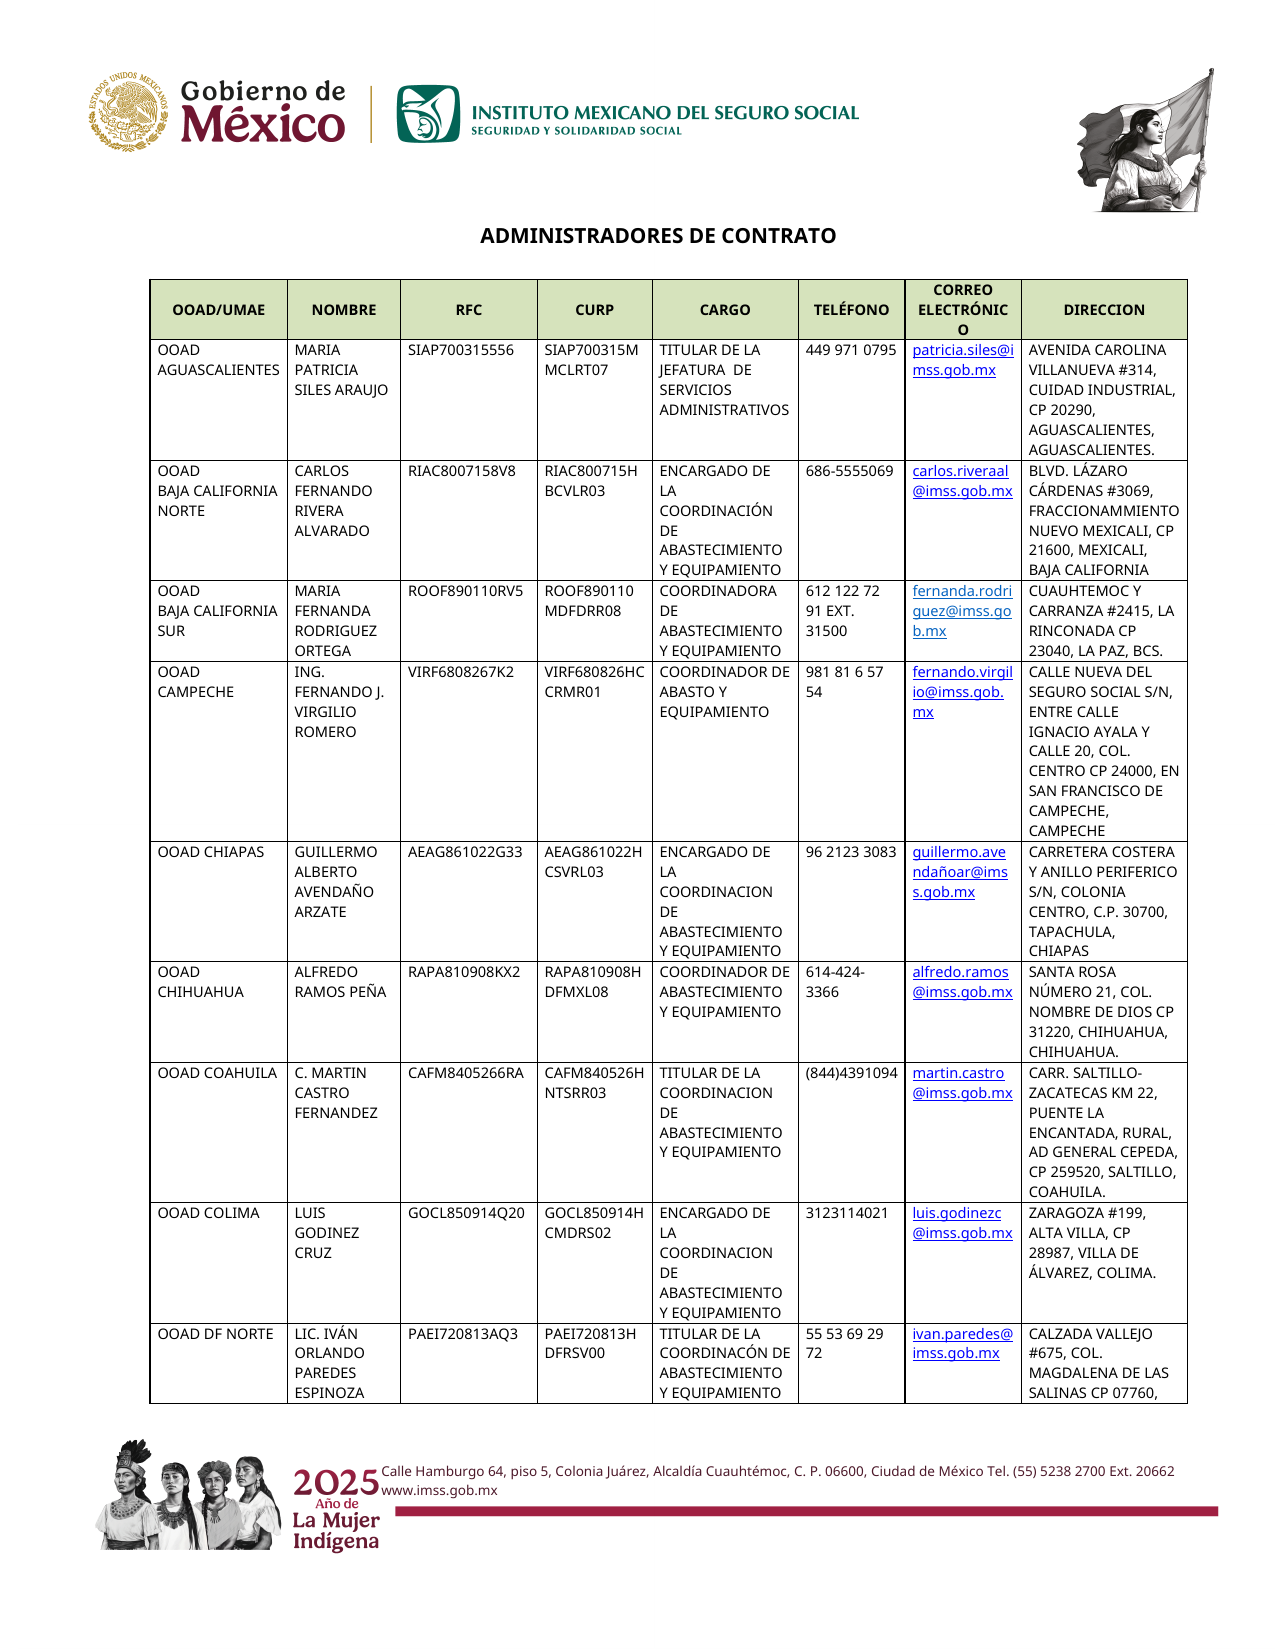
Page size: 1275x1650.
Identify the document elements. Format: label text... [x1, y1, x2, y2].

table_cell alfredo.ramos@imss.gob.mx [906, 962, 1021, 1062]
table_cell CAFM840526HNTSRR03 [538, 1063, 652, 1202]
text ADMINISTRADORES DE CONTRATO [195, 222, 1122, 250]
table_cell CARR. SALTILLO-ZACATECAS KM 22, PUENTE LA ENCANTADA, RURAL, AD GENERAL CEPEDA, CP 259520, SALTILLO, COAHUILA. [1022, 1063, 1187, 1202]
table_cell 449 971 0795 [799, 340, 904, 459]
table_header CORREO ELECTRÓNICO [906, 280, 1021, 339]
table_cell OOAD CHIAPAS [151, 842, 287, 961]
table_cell OOAD COAHUILA [151, 1063, 287, 1202]
table_cell COORDINADOR DE ABASTO Y EQUIPAMIENTO [653, 662, 798, 841]
table_cell guillermo.avendañoar@imss.gob.mx [906, 842, 1021, 961]
table_cell OOAD AGUASCALIENTES [151, 340, 287, 459]
table_cell 614-424-3366 [799, 962, 904, 1062]
table_header CARGO [653, 280, 798, 339]
table_cell 55 53 69 29 72 [799, 1324, 904, 1403]
table_cell CUAUHTEMOC Y CARRANZA #2415, LA RINCONADA CP 23040, LA PAZ, BCS. [1022, 581, 1187, 661]
table_cell CALLE NUEVA DEL SEGURO SOCIAL S/N, ENTRE CALLE IGNACIO AYALA Y CALLE 20, COL. CENTRO CP 24000, EN SAN FRANCISCO DE CAMPECHE, CAMPECHE [1022, 662, 1187, 841]
table_cell fernando.virgilio@imss.gob.mx [906, 662, 1021, 841]
table_cell ROOF890110RV5 [401, 581, 537, 661]
table_cell ENCARGADO DE LA COORDINACIÓN DE ABASTECIMIENTO Y EQUIPAMIENTO [653, 461, 798, 580]
table_cell patricia.siles@imss.gob.mx [906, 340, 1021, 459]
table_cell AVENIDA CAROLINA VILLANUEVA #314, CUIDAD INDUSTRIAL, CP 20290, AGUASCALIENTES, AGUASCALIENTES. [1022, 340, 1187, 459]
table_cell ENCARGADO DE LA COORDINACION DE ABASTECIMIENTO Y EQUIPAMIENTO [653, 1203, 798, 1322]
table_cell AEAG861022G33 [401, 842, 537, 961]
table_cell ENCARGADO DE LA COORDINACION DE ABASTECIMIENTO Y EQUIPAMIENTO [653, 842, 798, 961]
table_cell BLVD. LÁZARO CÁRDENAS #3069, FRACCIONAMMIENTO NUEVO MEXICALI, CP 21600, MEXICALI, BAJA CALIFORNIA [1022, 461, 1187, 580]
table_cell GOCL850914Q20 [401, 1203, 537, 1322]
table_cell OOAD BAJA CALIFORNIA SUR [151, 581, 287, 661]
table_cell MARIA PATRICIA SILES ARAUJO [288, 340, 400, 459]
table_cell RAPA810908HDFMXL08 [538, 962, 652, 1062]
table_cell VIRF680826HCCRMR01 [538, 662, 652, 841]
table_cell LIC. IVÁN ORLANDO PAREDES ESPINOZA [288, 1324, 400, 1403]
table_cell COORDINADORA DE ABASTECIMIENTO Y EQUIPAMIENTO [653, 581, 798, 661]
table_cell ING. FERNANDO J. VIRGILIO ROMERO [288, 662, 400, 841]
table_cell OOAD COLIMA [151, 1203, 287, 1322]
table_header RFC [401, 280, 537, 339]
table_cell martin.castro@imss.gob.mx [906, 1063, 1021, 1202]
table_header TELÉFONO [799, 280, 904, 339]
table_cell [1022, 1324, 1187, 1403]
table_cell OOAD DF NORTE [151, 1324, 287, 1403]
table_cell TITULAR DE LA JEFATURA DE SERVICIOS ADMINISTRATIVOS [653, 340, 798, 459]
table_cell 3123114021 [799, 1203, 904, 1322]
table_cell 981 81 6 57 54 [799, 662, 904, 841]
table_cell ZARAGOZA #199, ALTA VILLA, CP 28987, VILLA DE ÁLVAREZ, COLIMA. [1022, 1203, 1187, 1322]
table_header DIRECCION [1022, 280, 1187, 339]
table_cell ALFREDO RAMOS PEÑA [288, 962, 400, 1062]
table_cell CARRETERA COSTERA Y ANILLO PERIFERICO S/N, COLONIA CENTRO, C.P. 30700, TAPACHULA, CHIAPAS [1022, 842, 1187, 961]
table_cell CARLOS FERNANDO RIVERA ALVARADO [288, 461, 400, 580]
table_cell GUILLERMO ALBERTO AVENDAÑO ARZATE [288, 842, 400, 961]
table_cell OOAD CAMPECHE [151, 662, 287, 841]
table_cell RIAC800715HBCVLR03 [538, 461, 652, 580]
table_cell PAEI720813AQ3 [401, 1324, 537, 1403]
table_cell ivan.paredes@imss.gob.mx [906, 1324, 1021, 1403]
table_cell (844)4391094 [799, 1063, 904, 1202]
table_cell fernanda.rodriguez@imss.gob.mx [906, 581, 1021, 661]
table_cell 96 2123 3083 [799, 842, 904, 961]
table_cell PAEI720813HDFRSV00 [538, 1324, 652, 1403]
table_header NOMBRE [288, 280, 400, 339]
table_cell ROOF890110MDFDRR08 [538, 581, 652, 661]
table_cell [653, 1324, 798, 1403]
table_cell C. MARTIN CASTRO FERNANDEZ [288, 1063, 400, 1202]
picture [18, 0, 1275, 1649]
table_cell 686-5555069 [799, 461, 904, 580]
table_cell COORDINADOR DE ABASTECIMIENTO Y EQUIPAMIENTO [653, 962, 798, 1062]
table_cell TITULAR DE LA COORDINACION DE ABASTECIMIENTO Y EQUIPAMIENTO [653, 1063, 798, 1202]
table_cell carlos.riveraal@imss.gob.mx [906, 461, 1021, 580]
table_cell LUIS GODINEZ CRUZ [288, 1203, 400, 1322]
table_cell CAFM8405266RA [401, 1063, 537, 1202]
table_cell SANTA ROSA NÚMERO 21, COL. NOMBRE DE DIOS CP 31220, CHIHUAHUA, CHIHUAHUA. [1022, 962, 1187, 1062]
table_cell SIAP700315MMCLRT07 [538, 340, 652, 459]
table_cell AEAG861022HCSVRL03 [538, 842, 652, 961]
table_cell MARIA FERNANDA RODRIGUEZ ORTEGA [288, 581, 400, 661]
table_cell 612 122 72 91 EXT. 31500 [799, 581, 904, 661]
table_header OOAD/UMAE [151, 280, 287, 339]
table_cell SIAP700315556 [401, 340, 537, 459]
table_cell luis.godinezc@imss.gob.mx [906, 1203, 1021, 1322]
table_cell RAPA810908KX2 [401, 962, 537, 1062]
table_header CURP [538, 280, 652, 339]
table_cell GOCL850914HCMDRS02 [538, 1203, 652, 1322]
table_cell RIAC8007158V8 [401, 461, 537, 580]
table_cell VIRF6808267K2 [401, 662, 537, 841]
table_cell OOAD BAJA CALIFORNIA NORTE [151, 461, 287, 580]
table_cell OOAD CHIHUAHUA [151, 962, 287, 1062]
